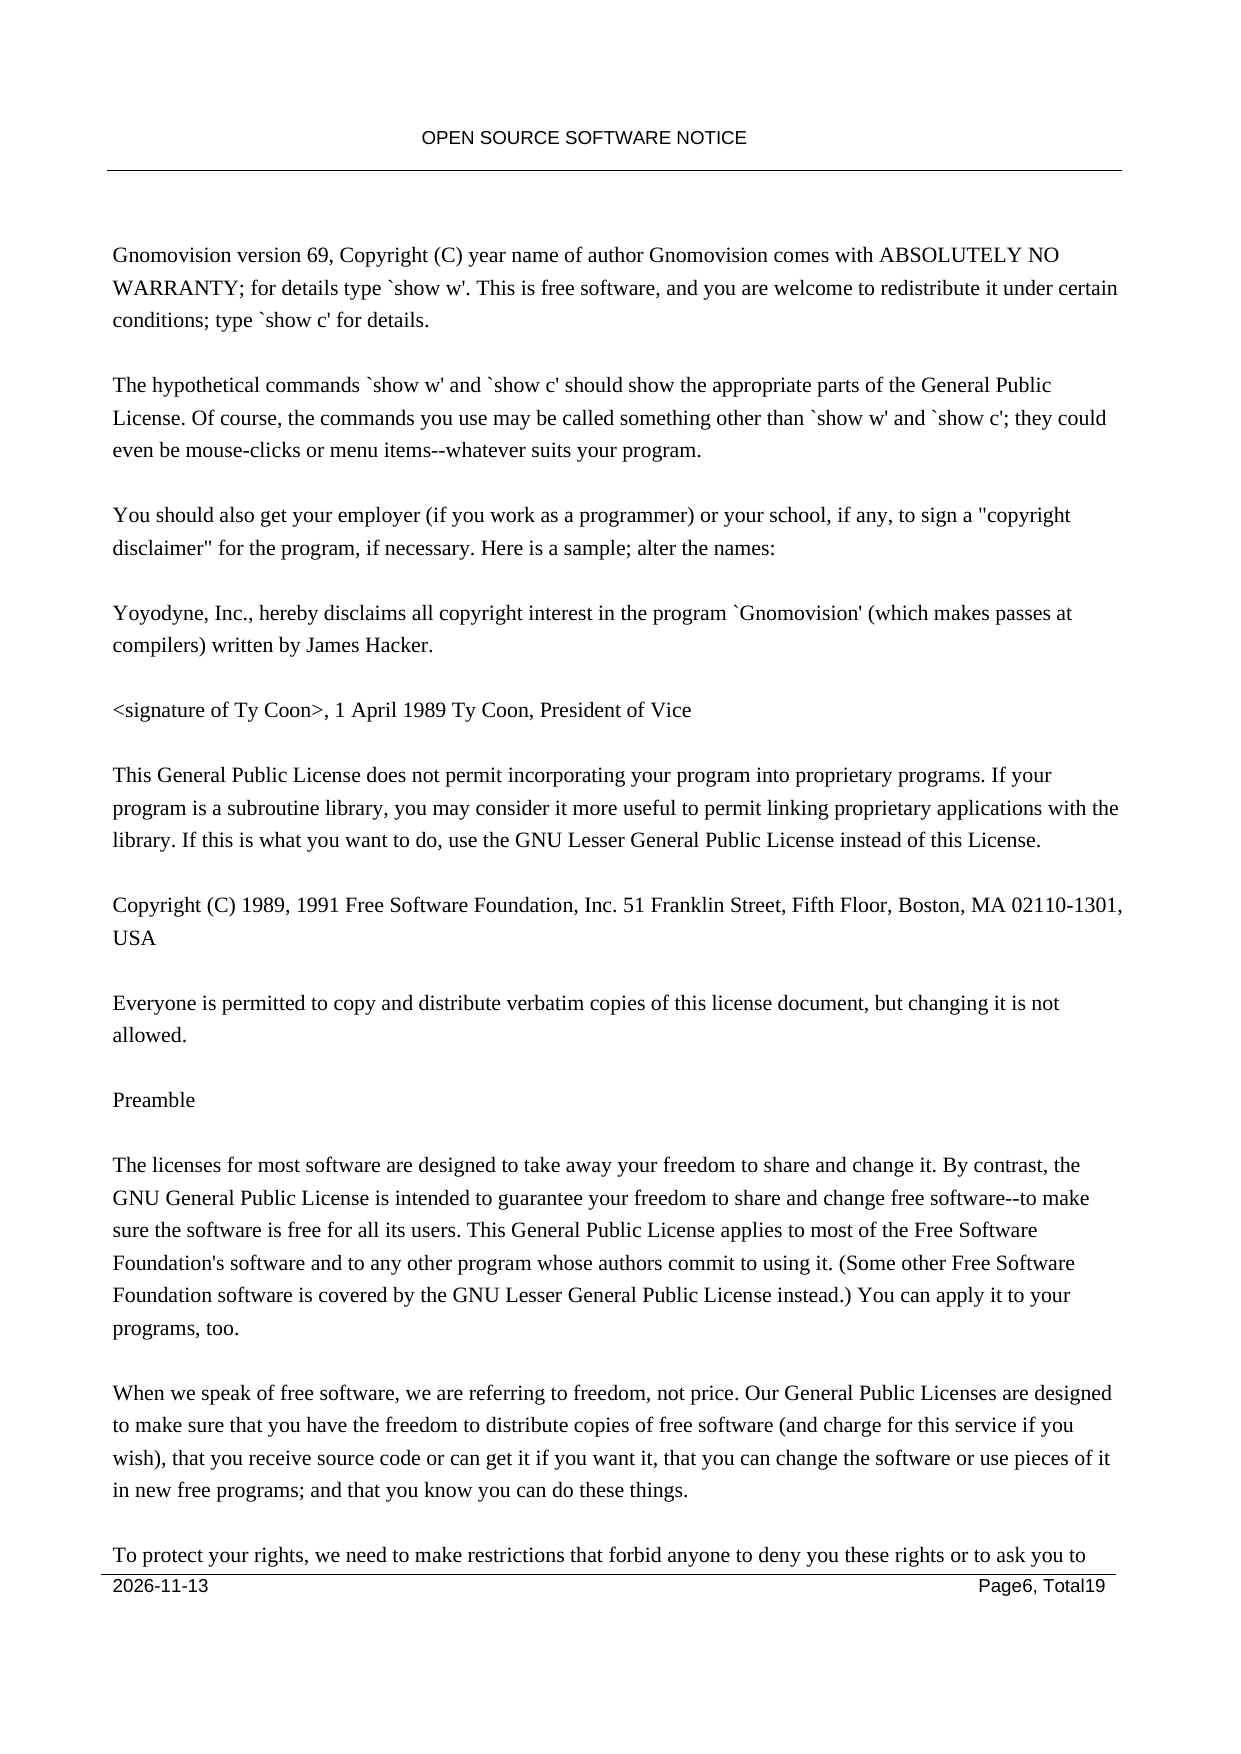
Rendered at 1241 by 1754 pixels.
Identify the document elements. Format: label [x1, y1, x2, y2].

text [112, 206, 1128, 1571]
